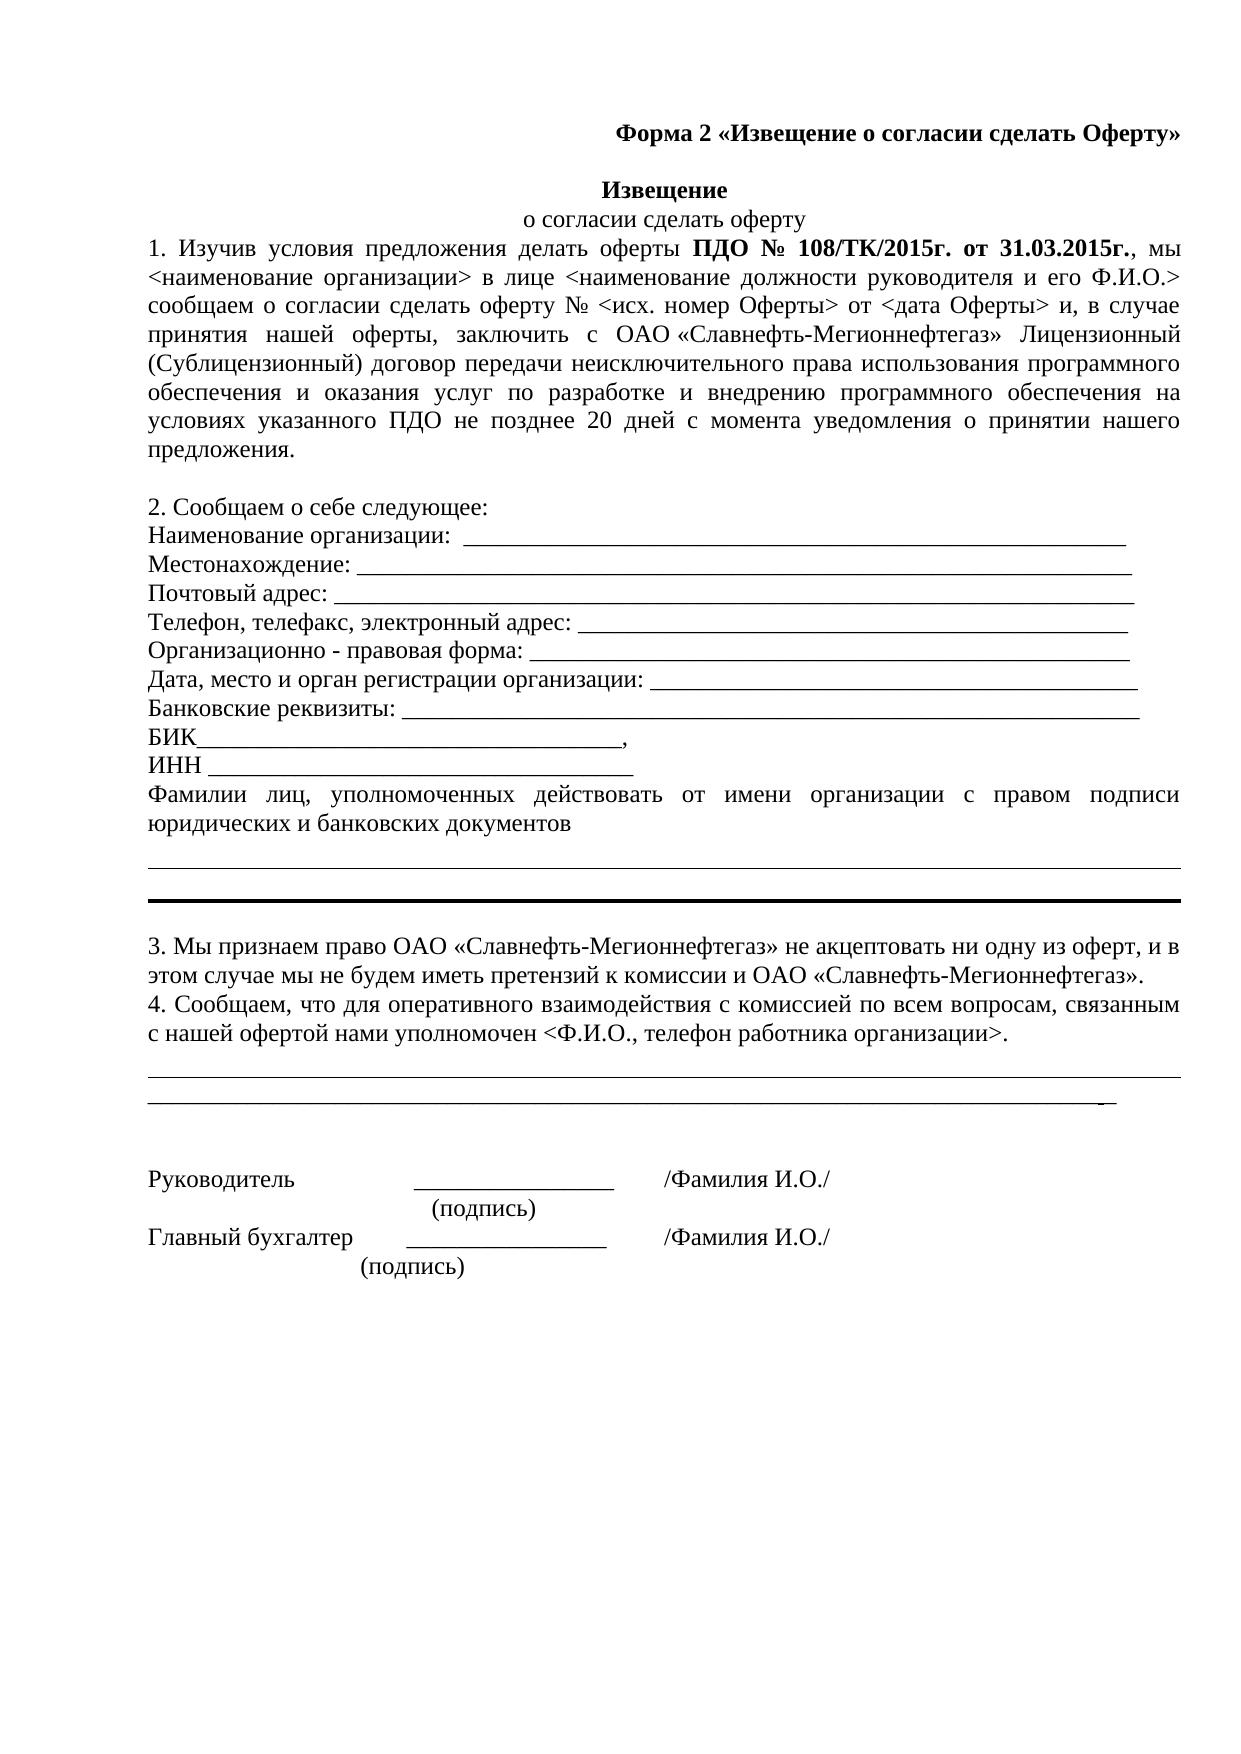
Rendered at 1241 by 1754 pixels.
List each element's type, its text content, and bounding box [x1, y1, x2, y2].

text (подпись) [148, 1251, 1181, 1279]
text БИК__________________________________, [148, 722, 1181, 751]
text Организационно - правовая форма: ________________________________________________ [148, 636, 1181, 664]
text Наименование организации: _____________________________________________________ [148, 521, 1181, 549]
text 1. Изучив условия предложения делать оферты ПДО № 108/ТК/2015г. от 31.03.2015г., мы <наименование организации> в лице <наименование должности руководителя и его Ф.И.О.> сообщаем о согласии сделать оферту № <исх. номер Оферты> от <дата Оферты> и, в случае принятия нашей оферты, заключить с ОАО «Славнефть-Мегионнефтегаз» Лицензионный (Сублицензионный) договор передачи неисключительного права использования программного обеспечения и оказания услуг по разработке и внедрению программного обеспечения на условиях указанного ПДО не позднее 20 дней с момента уведомления о принятии нашего предложения. [148, 233, 1181, 463]
text ИНН __________________________________ [148, 751, 1181, 779]
text Почтовый адрес: ________________________________________________________________ [148, 578, 1181, 607]
text 3. Мы признаем право ОАО «Славнефть-Мегионнефтегаз» не акцептовать ни одну из оферт, и в этом случае мы не будем иметь претензий к комиссии и ОАО «Славнефть-Мегионнефтегаз». [148, 931, 1181, 989]
text Дата, место и орган регистрации организации: _______________________________________ [148, 664, 1181, 693]
text Главный бухгалтер ________________ /Фамилия И.О./ [148, 1222, 1181, 1251]
text Телефон, телефакс, электронный адрес: ____________________________________________ [148, 607, 1181, 636]
text Извещение [148, 176, 1181, 204]
text ____________________________________________________________________________ _ [148, 1078, 1181, 1107]
text Фамилии лиц, уполномоченных действовать от имени организации с правом подписи юридических и банковских документов [148, 779, 1181, 837]
text Руководитель ________________ /Фамилия И.О./ [148, 1164, 1181, 1193]
text 4. Сообщаем, что для оперативного взаимодействия с комиссией по всем вопросам, связанным с нашей офертой нами уполномочен <Ф.И.О., телефон работника организации>. [148, 989, 1181, 1046]
text Форма 2 «Извещение о согласии сделать Оферту» [148, 118, 1181, 147]
text Местонахождение: ______________________________________________________________ [148, 549, 1181, 578]
text о согласии сделать оферту [148, 204, 1181, 233]
text 2. Сообщаем о себе следующее: [148, 492, 1181, 521]
text Банковские реквизиты: ___________________________________________________________ [148, 693, 1181, 722]
text (подпись) [148, 1193, 1181, 1222]
